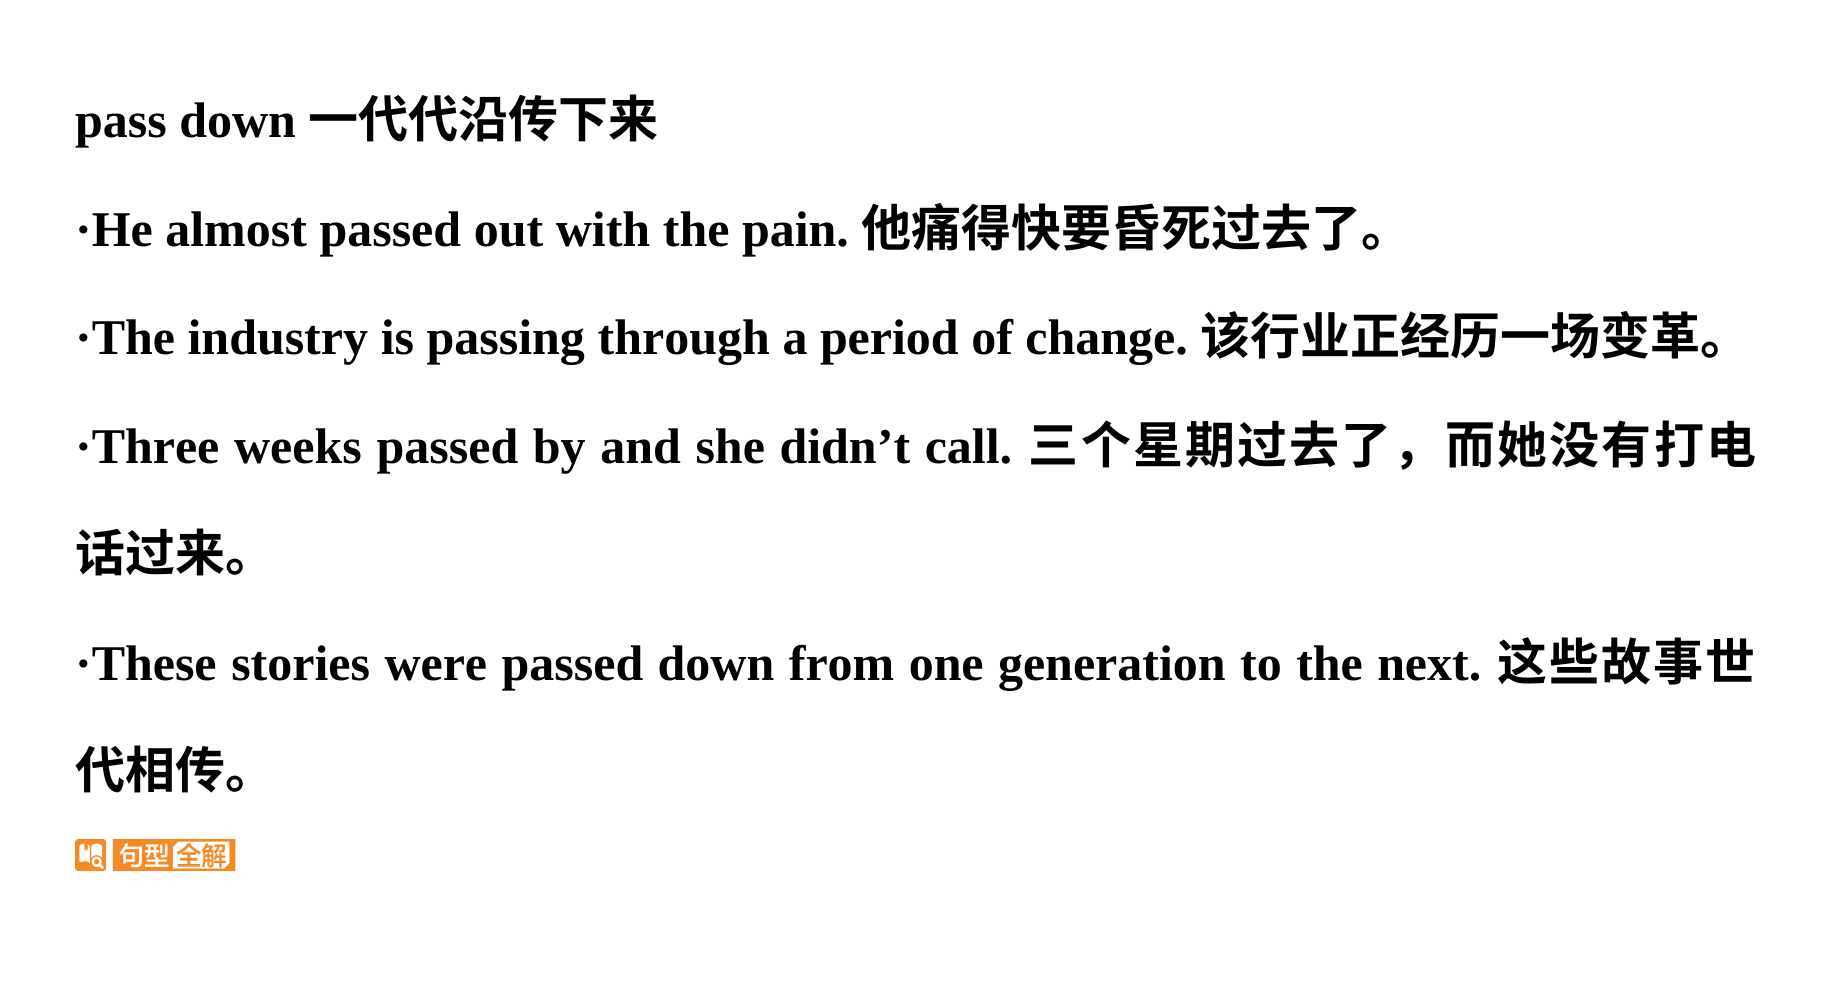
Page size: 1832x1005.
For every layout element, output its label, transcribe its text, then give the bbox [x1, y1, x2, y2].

text pass down 一代代沿传下来 [75, 79, 1756, 152]
text ·The industry is passing through a period of change. 该行业正经历一场变革。 [75, 297, 1756, 369]
text ·He almost passed out with the pain. 他痛得快要昏死过去了。 [75, 188, 1756, 261]
text ·Three weeks passed by and she didn’t call. 三个星期过去了，而她没有打电话过来。 [75, 405, 1756, 586]
text ·These stories were passed down from one generation to the next. 这些故事世代相传。 [75, 622, 1756, 803]
picture [75, 839, 236, 871]
